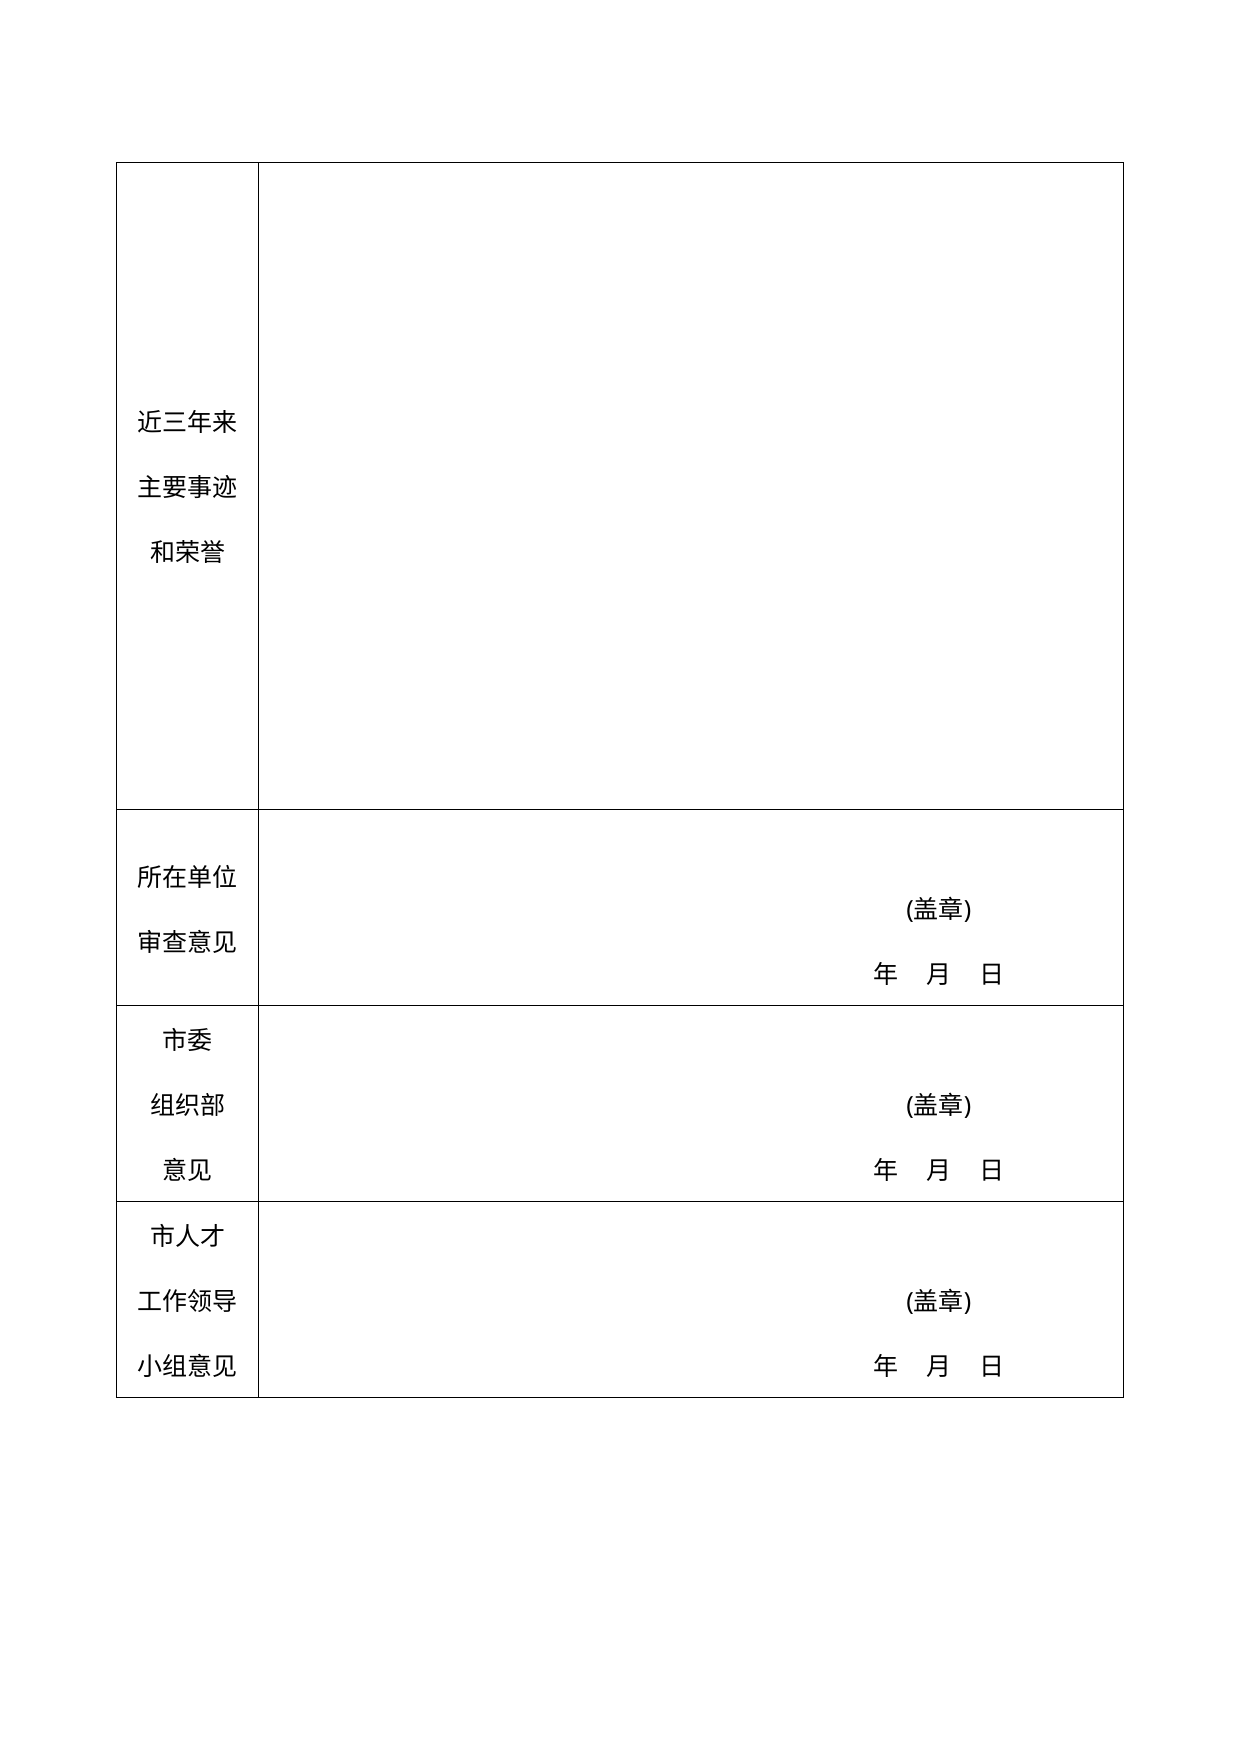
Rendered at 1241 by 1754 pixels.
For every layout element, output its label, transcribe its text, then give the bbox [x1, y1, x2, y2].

table_cell [259, 163, 1123, 809]
table_cell (盖章) 年 月 日 [259, 1202, 1123, 1397]
table_cell 市委 组织部 意见 [117, 1006, 258, 1201]
table_cell 近三年来主要事迹 和荣誉 [117, 163, 258, 809]
table_cell (盖章) 年 月 日 [259, 810, 1123, 1005]
table_cell (盖章) 年 月 日 [259, 1006, 1123, 1201]
table_cell 所在单位 审查意见 [117, 810, 258, 1005]
table_cell 市人才 工作领导 小组意见 [117, 1202, 258, 1397]
